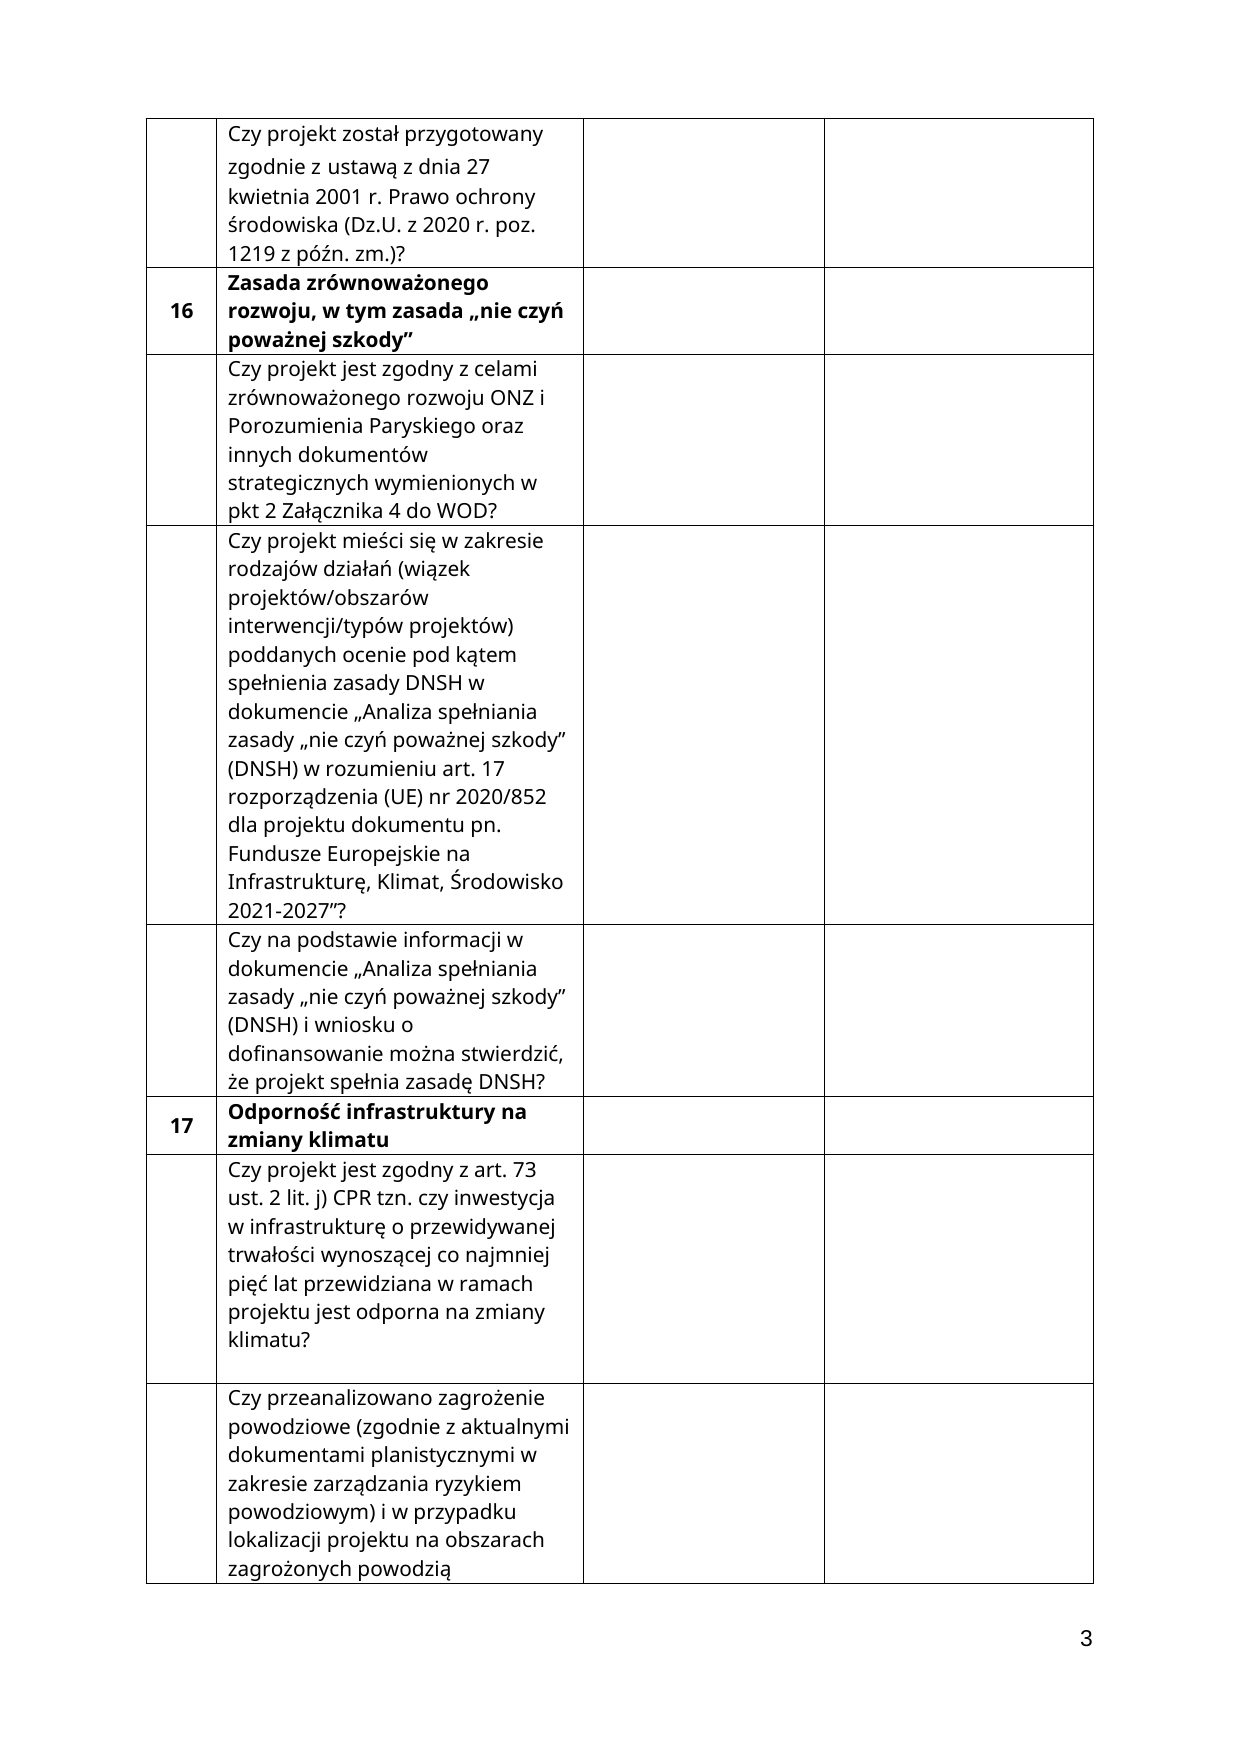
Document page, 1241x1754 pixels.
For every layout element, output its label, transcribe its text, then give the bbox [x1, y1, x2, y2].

table_cell [584, 1097, 824, 1154]
table_cell [584, 1384, 824, 1582]
table_cell Odporność infrastruktury na zmiany klimatu [217, 1097, 583, 1154]
table_cell [147, 119, 216, 267]
table_cell [825, 1384, 1093, 1582]
table_cell Czy projekt mieści się w zakresie rodzajów działań (wiązek projektów/obszarów interwencji/typów projektów) poddanych ocenie pod kątem spełnienia zasady DNSH w dokumencie „Analiza spełniania zasady „nie czyń poważnej szkody” (DNSH) w rozumieniu art. 17 rozporządzenia (UE) nr 2020/852 dla projektu dokumentu pn. Fundusze Europejskie na Infrastrukturę, Klimat, Środowisko 2021-2027”? [217, 526, 583, 924]
table_cell Zasada zrównoważonego rozwoju, w tym zasada „nie czyń poważnej szkody” [217, 268, 583, 353]
table_cell [825, 925, 1093, 1096]
table_cell [584, 925, 824, 1096]
table_cell [147, 355, 216, 525]
table_cell 17 [147, 1097, 216, 1154]
table_cell Czy projekt został przygotowany zgodnie z ustawą z dnia 27 kwietnia 2001 r. Prawo ochrony środowiska (Dz.U. z 2020 r. poz. 1219 z późn. zm.)? [217, 119, 583, 267]
table_cell [584, 526, 824, 924]
table_cell Czy projekt jest zgodny z celami zrównoważonego rozwoju ONZ i Porozumienia Paryskiego oraz innych dokumentów strategicznych wymienionych w pkt 2 Załącznika 4 do WOD? [217, 355, 583, 525]
table_cell [584, 268, 824, 353]
table_cell [147, 1384, 216, 1582]
table_cell [147, 1155, 216, 1382]
table_cell [825, 268, 1093, 353]
table_cell [584, 355, 824, 525]
table_cell [825, 526, 1093, 924]
table_cell [825, 1155, 1093, 1382]
table_cell 16 [147, 268, 216, 353]
table_cell [147, 526, 216, 924]
table_cell [584, 119, 824, 267]
table_cell Czy projekt jest zgodny z art. 73 ust. 2 lit. j) CPR tzn. czy inwestycja w infrastrukturę o przewidywanej trwałości wynoszącej co najmniej pięć lat przewidziana w ramach projektu jest odporna na zmiany klimatu? [217, 1155, 583, 1382]
table_cell [825, 119, 1093, 267]
table_cell [825, 1097, 1093, 1154]
table_cell [584, 1155, 824, 1382]
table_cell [217, 1384, 583, 1582]
table_cell [825, 355, 1093, 525]
table_cell Czy na podstawie informacji w dokumencie „Analiza spełniania zasady „nie czyń poważnej szkody” (DNSH) i wniosku o dofinansowanie można stwierdzić, że projekt spełnia zasadę DNSH? [217, 925, 583, 1096]
table_cell [147, 925, 216, 1096]
